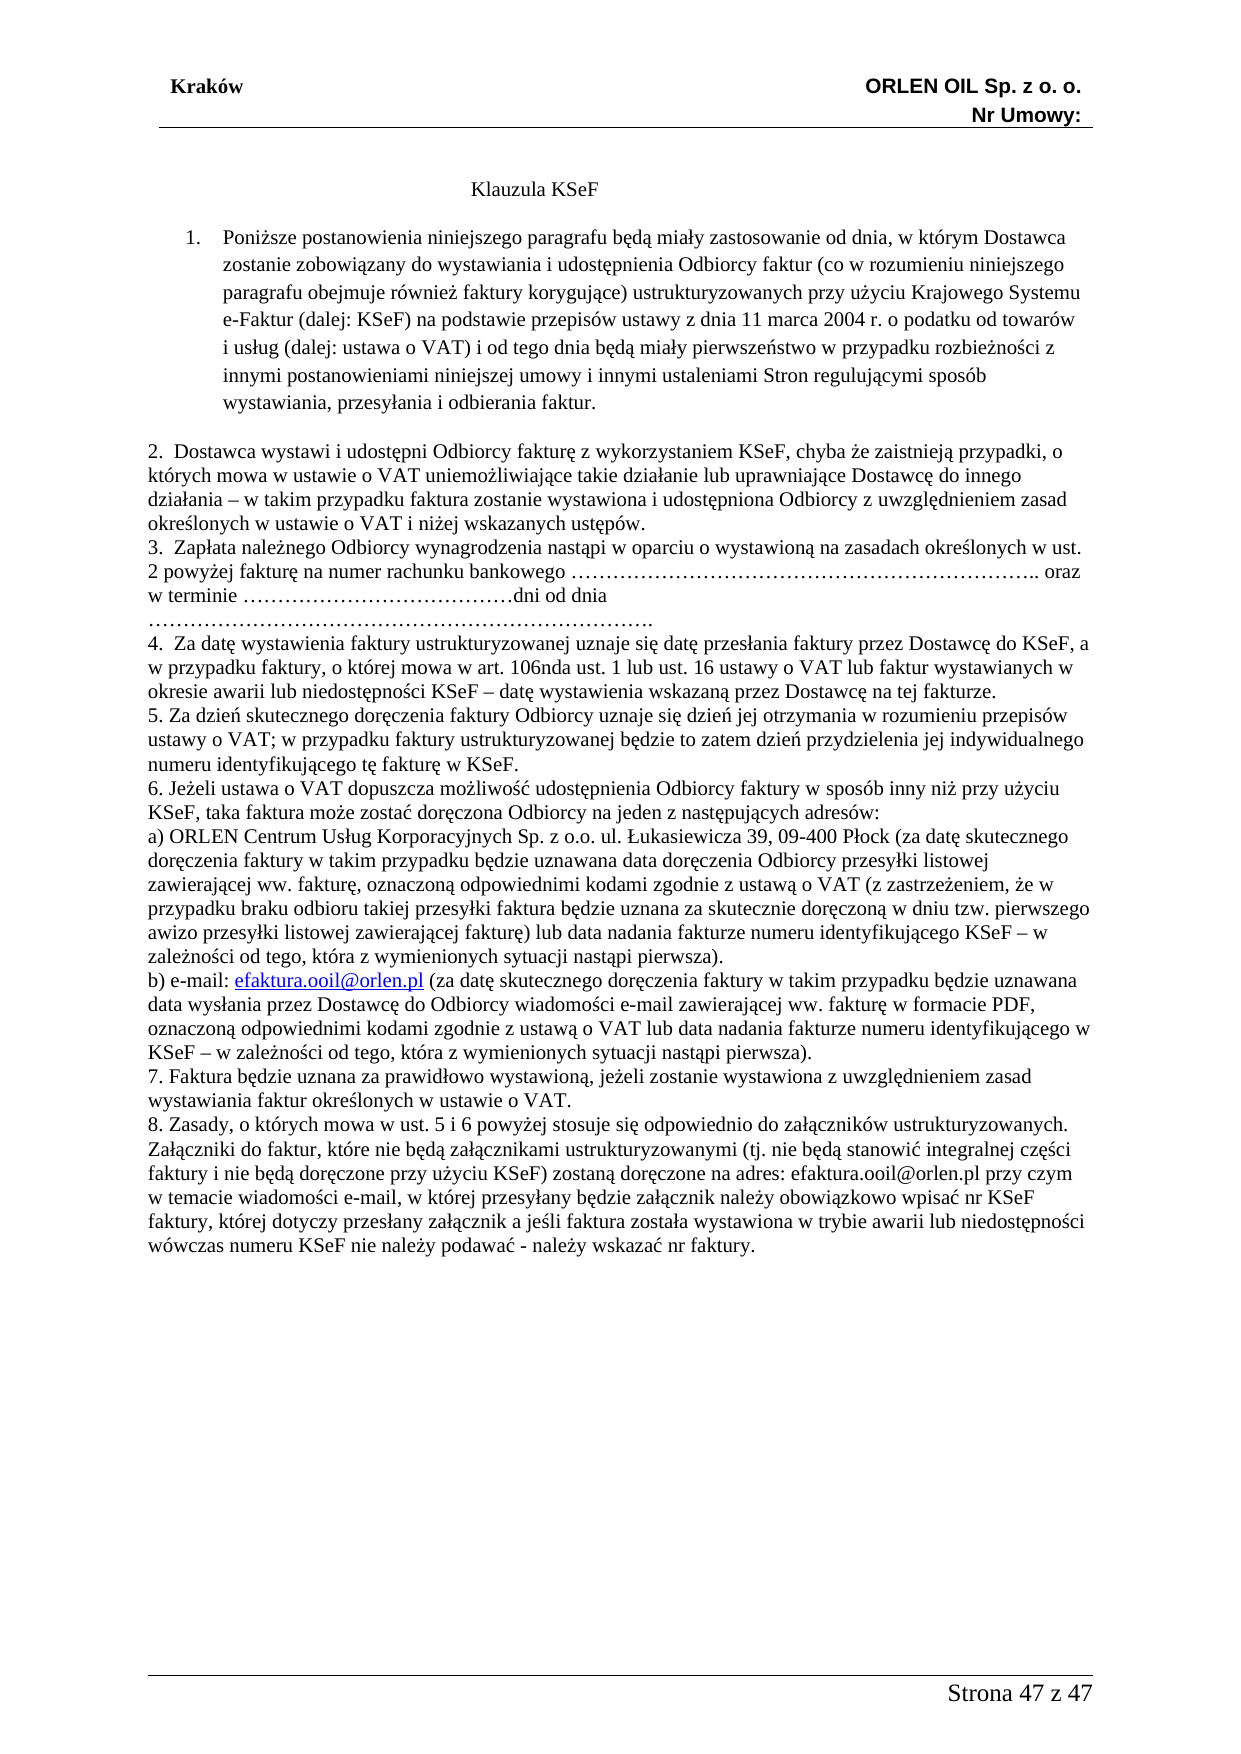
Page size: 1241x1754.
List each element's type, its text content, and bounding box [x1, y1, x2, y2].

text 3. Zapłata należnego Odbiorcy wynagrodzenia nastąpi w oparciu o wystawioną na zasadach określonych w ust. 2 powyżej fakturę na numer rachunku bankowego ………………………………………………………….. oraz w terminie …………………………………dni od dnia ………………………………………………………………. [148, 535, 1093, 631]
text 4. Za datę wystawienia faktury ustrukturyzowanej uznaje się datę przesłania faktury przez Dostawcę do KSeF, a w przypadku faktury, o której mowa w art. 106nda ust. 1 lub ust. 16 ustawy o VAT lub faktur wystawianych w okresie awarii lub niedostępności KSeF – datę wystawienia wskazaną przez Dostawcę na tej fakturze. [148, 631, 1093, 703]
text 8. Zasady, o których mowa w ust. 5 i 6 powyżej stosuje się odpowiednio do załączników ustrukturyzowanych. Załączniki do faktur, które nie będą załącznikami ustrukturyzowanymi (tj. nie będą stanowić integralnej części faktury i nie będą doręczone przy użyciu KSeF) zostaną doręczone na adres: efaktura.ooil@orlen.pl przy czym w temacie wiadomości e-mail, w której przesyłany będzie załącznik należy obowiązkowo wpisać nr KSeF faktury, której dotyczy przesłany załącznik a jeśli faktura została wystawiona w trybie awarii lub niedostępności wówczas numeru KSeF nie należy podawać - należy wskazać nr faktury. [148, 1112, 1093, 1257]
text Klauzula KSeF [148, 176, 1093, 201]
text 2. Dostawca wystawi i udostępni Odbiorcy fakturę z wykorzystaniem KSeF, chyba że zaistnieją przypadki, o których mowa w ustawie o VAT uniemożliwiające takie działanie lub uprawniające Dostawcę do innego działania – w takim przypadku faktura zostanie wystawiona i udostępniona Odbiorcy z uwzględnieniem zasad określonych w ustawie o VAT i niżej wskazanych ustępów. [148, 439, 1093, 535]
text 6. Jeżeli ustawa o VAT dopuszcza możliwość udostępnienia Odbiorcy faktury w sposób inny niż przy użyciu KSeF, taka faktura może zostać doręczona Odbiorcy na jeden z następujących adresów: [148, 776, 1093, 824]
list Poniższe postanowienia niniejszego paragrafu będą miały zastosowanie od dnia, w którym Dostawca zostanie zobowiązany do wystawiania i udostępnienia Odbiorcy faktur (co w rozumieniu niniejszego paragrafu obejmuje również faktury korygujące) ustrukturyzowanych przy użyciu Krajowego Systemu e-Faktur (dalej: KSeF) na podstawie przepisów ustawy z dnia 11 marca 2004 r. o podatku od towarów i usług (dalej: ustawa o VAT) i od tego dnia będą miały pierwszeństwo w przypadku rozbieżności z innymi postanowieniami niniejszej umowy i innymi ustaleniami Stron regulującymi sposób wystawiania, przesyłania i odbierania faktur. [185, 224, 1093, 414]
text 7. Faktura będzie uznana za prawidłowo wystawioną, jeżeli zostanie wystawiona z uwzględnieniem zasad wystawiania faktur określonych w ustawie o VAT. [148, 1064, 1093, 1112]
text b) e-mail: efaktura.ooil@orlen.pl (za datę skutecznego doręczenia faktury w takim przypadku będzie uznawana data wysłania przez Dostawcę do Odbiorcy wiadomości e-mail zawierającej ww. fakturę w formacie PDF, oznaczoną odpowiednimi kodami zgodnie z ustawą o VAT lub data nadania fakturze numeru identyfikującego w KSeF – w zależności od tego, która z wymienionych sytuacji nastąpi pierwsza). [148, 968, 1093, 1064]
text a) ORLEN Centrum Usług Korporacyjnych Sp. z o.o. ul. Łukasiewicza 39, 09-400 Płock (za datę skutecznego doręczenia faktury w takim przypadku będzie uznawana data doręczenia Odbiorcy przesyłki listowej zawierającej ww. fakturę, oznaczoną odpowiednimi kodami zgodnie z ustawą o VAT (z zastrzeżeniem, że w przypadku braku odbioru takiej przesyłki faktura będzie uznana za skutecznie doręczoną w dniu tzw. pierwszego awizo przesyłki listowej zawierającej fakturę) lub data nadania fakturze numeru identyfikującego KSeF – w zależności od tego, która z wymienionych sytuacji nastąpi pierwsza). [148, 824, 1093, 968]
text 5. Za dzień skutecznego doręczenia faktury Odbiorcy uznaje się dzień jej otrzymania w rozumieniu przepisów ustawy o VAT; w przypadku faktury ustrukturyzowanej będzie to zatem dzień przydzielenia jej indywidualnego numeru identyfikującego tę fakturę w KSeF. [148, 703, 1093, 776]
